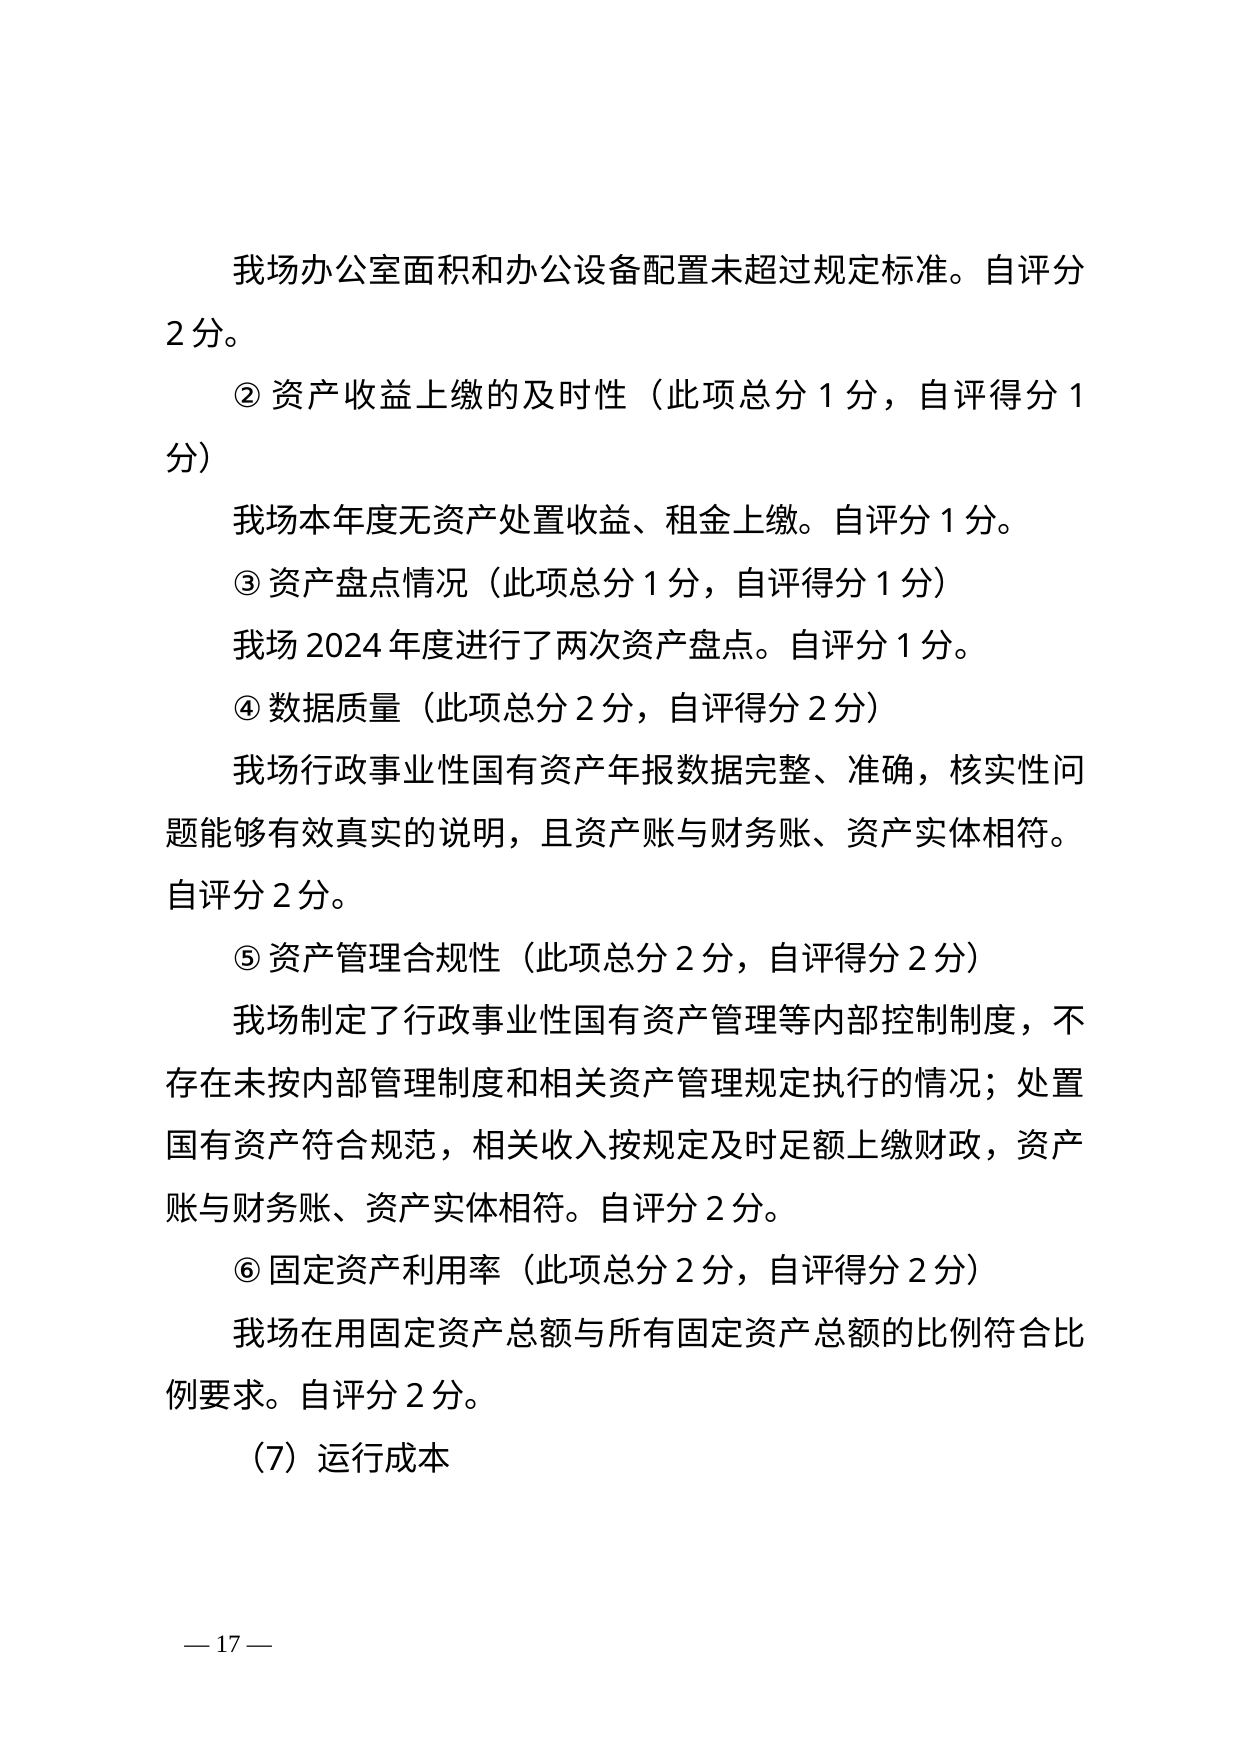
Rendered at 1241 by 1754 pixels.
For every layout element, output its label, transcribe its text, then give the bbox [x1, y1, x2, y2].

text 我场2024年度进行了两次资产盘点。自评分1分。 [165, 608, 1087, 670]
text ⑥固定资产利用率（此项总分2分，自评得分2分） [165, 1233, 1087, 1295]
text 我场制定了行政事业性国有资产管理等内部控制制度，不存在未按内部管理制度和相关资产管理规定执行的情况；处置国有资产符合规范，相关收入按规定及时足额上缴财政，资产账与财务账、资产实体相符。自评分2分。 [165, 983, 1087, 1233]
text （7）运行成本 [165, 1420, 1087, 1483]
text ③资产盘点情况（此项总分1分，自评得分1分） [165, 545, 1087, 608]
text 我场本年度无资产处置收益、租金上缴。自评分1分。 [165, 483, 1087, 545]
text 我场行政事业性国有资产年报数据完整、准确，核实性问题能够有效真实的说明，且资产账与财务账、资产实体相符。自评分2分。 [165, 733, 1087, 920]
text 我场在用固定资产总额与所有固定资产总额的比例符合比例要求。自评分2分。 [165, 1295, 1087, 1420]
text ⑤资产管理合规性（此项总分2分，自评得分2分） [165, 920, 1087, 983]
text ④数据质量（此项总分2分，自评得分2分） [165, 670, 1087, 733]
text 我场办公室面积和办公设备配置未超过规定标准。自评分2分。 [165, 233, 1087, 358]
text ②资产收益上缴的及时性（此项总分1分，自评得分1分） [165, 358, 1087, 483]
